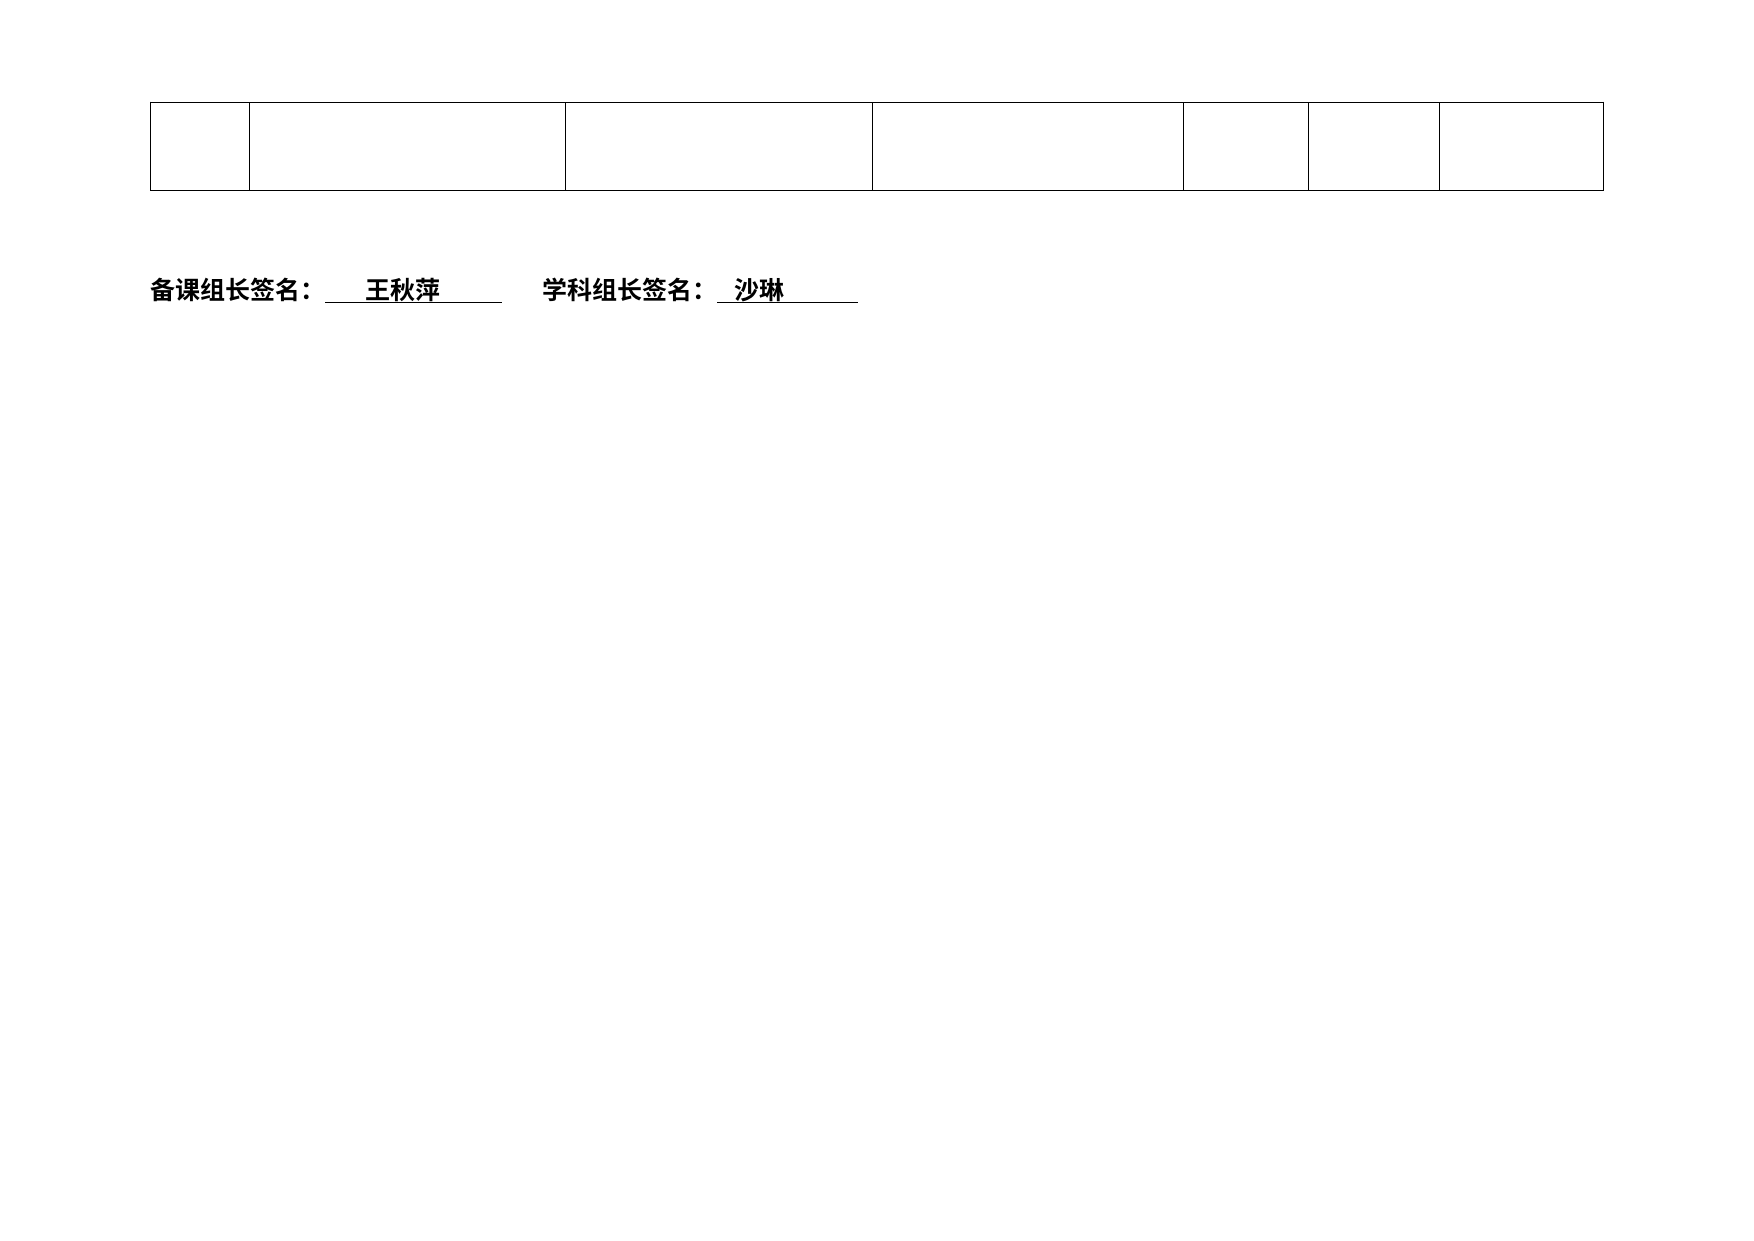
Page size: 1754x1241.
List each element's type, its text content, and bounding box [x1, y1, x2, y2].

table_cell [566, 103, 872, 190]
table_cell [1309, 103, 1439, 190]
table_cell [1440, 103, 1603, 190]
table_cell [873, 103, 1183, 190]
table_cell [250, 103, 565, 190]
table_cell [1184, 103, 1308, 190]
text 备课组长签名： 王秋萍 学科组长签名： 沙琳 [150, 256, 1604, 321]
